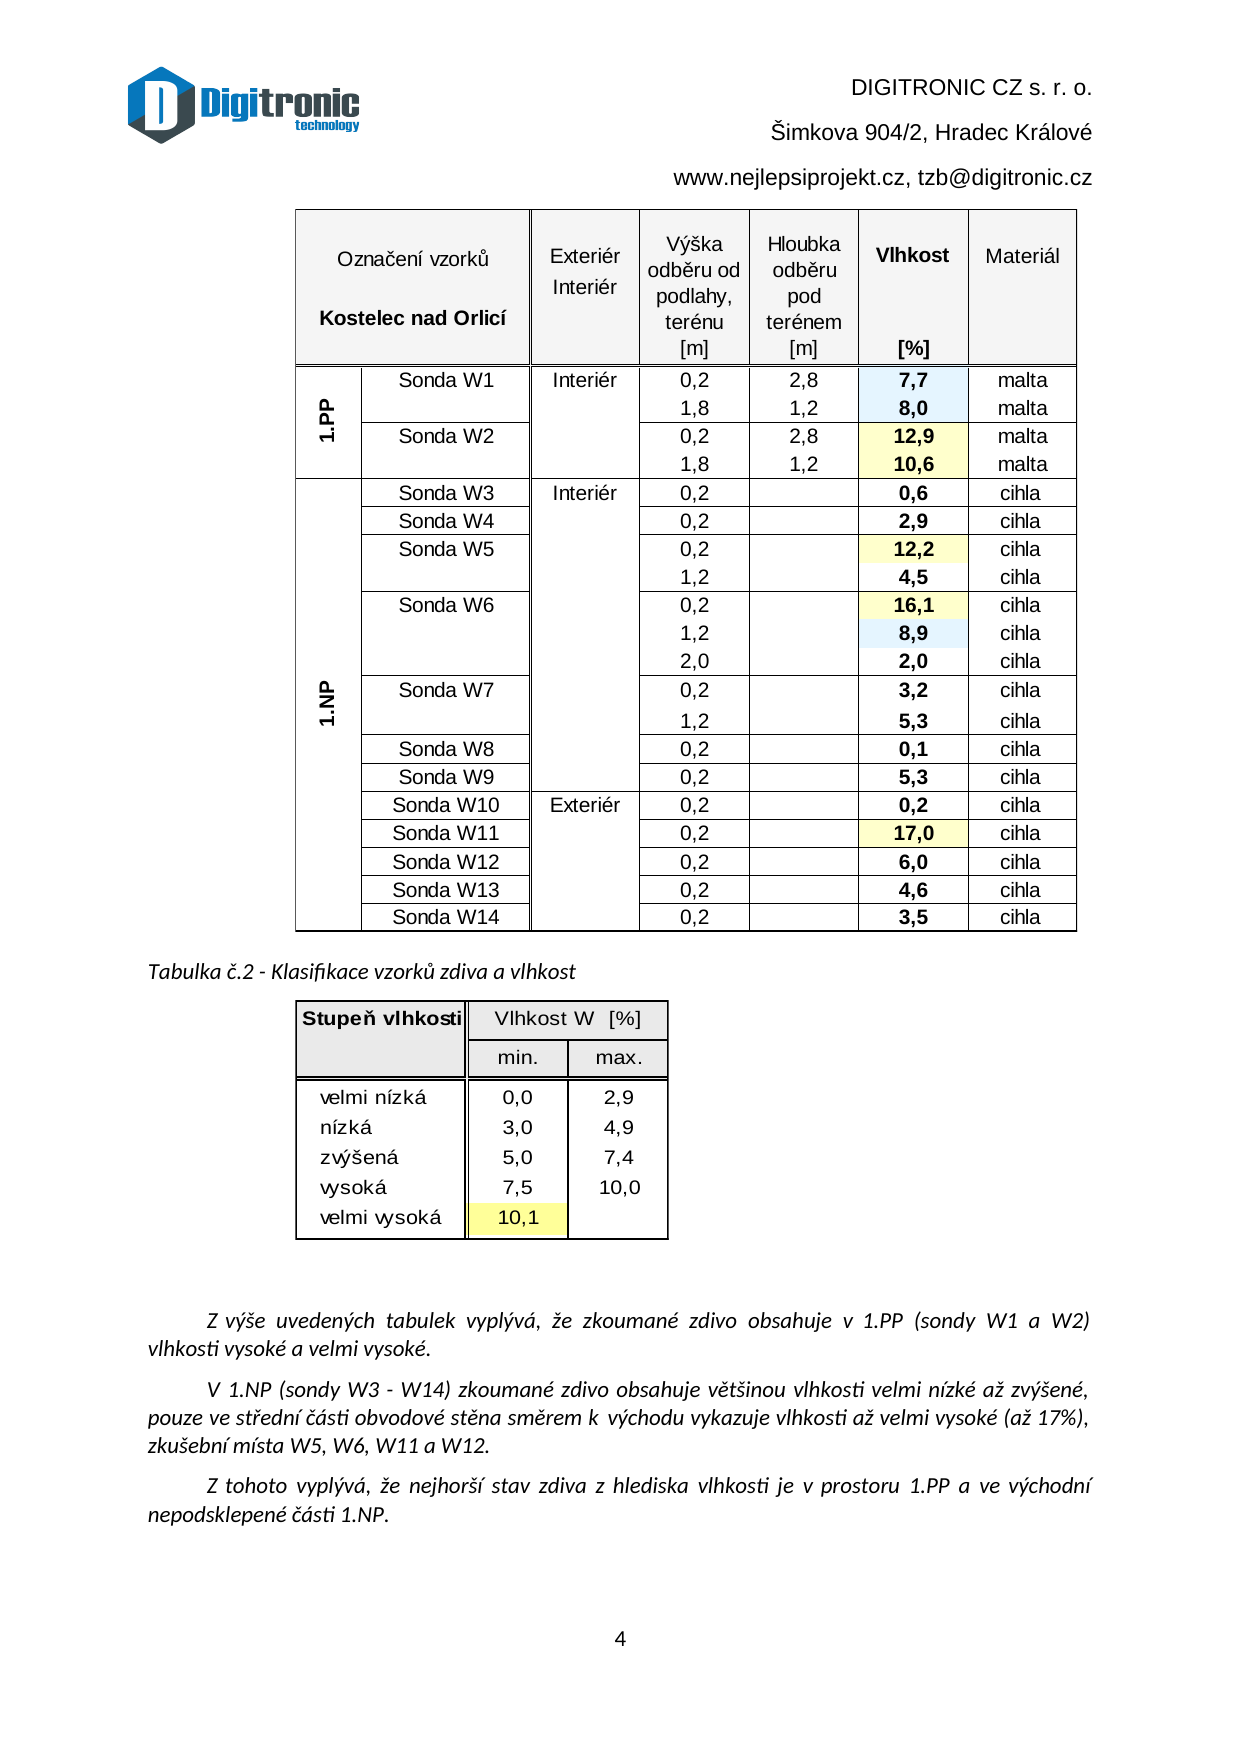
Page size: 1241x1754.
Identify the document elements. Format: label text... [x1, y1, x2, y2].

list Z výše uvedených tabulek vyplývá, že zkoumané zdivo obsahuje v 1.PP (sondy W1 a W2) vlhkosti vysoké a velmi vysoké. [148, 1307, 1093, 1363]
picture [127, 66, 360, 144]
list Z tohoto vyplývá, že nejhorší stav zdiva z hlediska vlhkosti je v prostoru 1.PP a ve východní nepodsklepené části 1.NP. [148, 1472, 1093, 1528]
text Tabulka č.2 - Klasifikace vzorků zdiva a vlhkost [148, 957, 1093, 986]
list V 1.NP (sondy W3 - W14) zkoumané zdivo obsahuje většinou vlhkosti velmi nízké až zvýšené, pouze ve střední části obvodové stěna směrem k východu vykazuje vlhkosti až velmi vysoké (až 17%), zkušební místa W5, W6, W11 a W12. [148, 1375, 1093, 1459]
